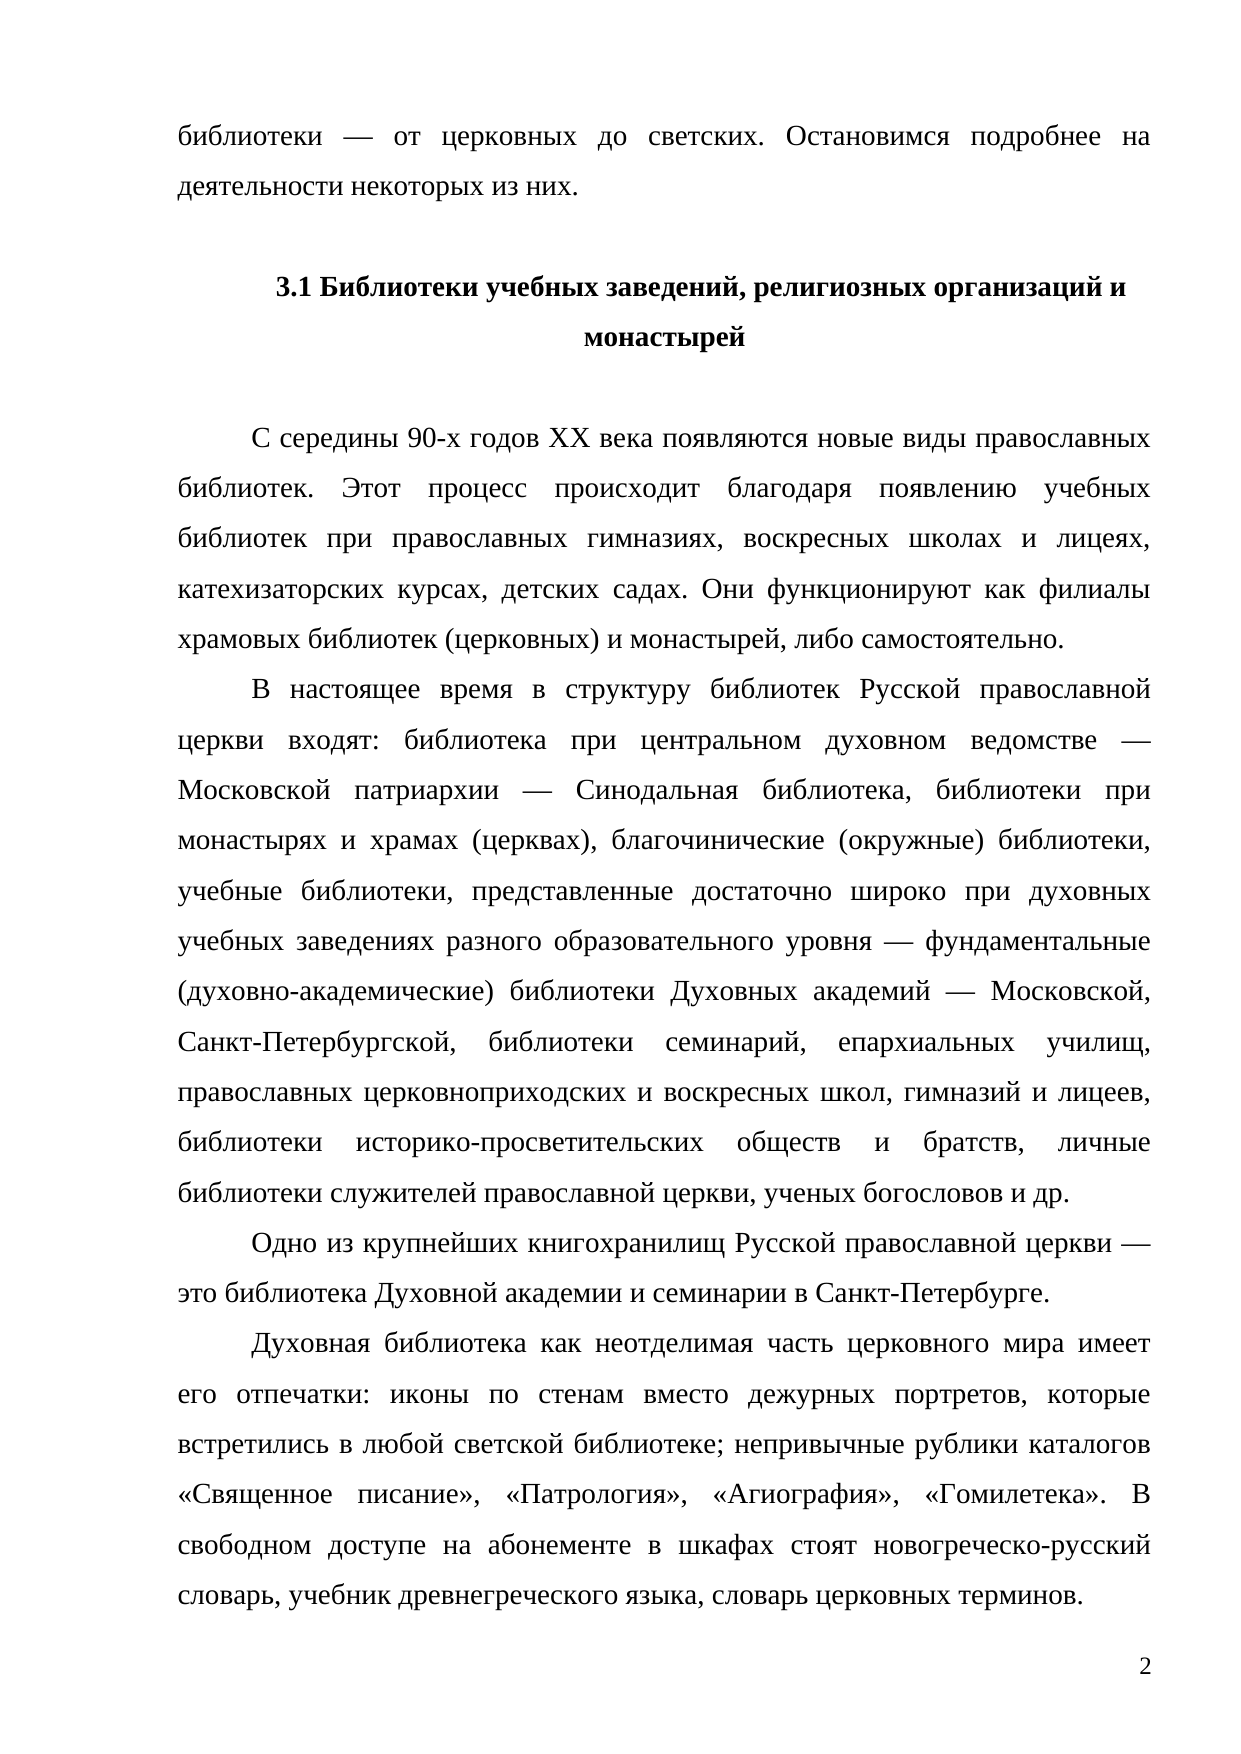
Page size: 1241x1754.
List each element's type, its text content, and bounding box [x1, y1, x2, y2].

text С середины 90-х годов ХХ века появляются новые виды православных библиотек. Этот процесс происходит благодаря появлению учебных библиотек при православных гимназиях, воскресных школах и лицеях, катехизаторских курсах, детских садах. Они функционируют как филиалы храмовых библиотек (церковных) и монастырей, либо самостоятельно. [177, 420, 1152, 655]
text Духовная библиотека как неотделимая часть церковного мира имеет его отпечатки: иконы по стенам вместо дежурных портретов, которые встретились в любой светской библиотеке; непривычные рублики каталогов «Священное писание», «Патрология», «Агиография», «Гомилетека». В свободном доступе на абонементе в шкафах стоят новогреческо-русский словарь, учебник древнегреческого языка, словарь церковных терминов. [177, 1326, 1152, 1611]
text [177, 118, 1152, 202]
text В настоящее время в структуру библиотек Русской православной церкви входят: библиотека при центральном духовном ведомстве — Московской патриархии — Синодальная библиотека, библиотеки при монастырях и храмах (церквах), благочинические (окружные) библиотеки, учебные библиотеки, представленные достаточно широко при духовных учебных заведениях разного образовательного уровня — фундаментальные (духовно-академические) библиотеки Духовных академий — Московской, Санкт-Петербургской, библиотеки семинарий, епархиальных училищ, православных церковноприходских и воскресных школ, гимназий и лицеев, библиотеки историко-просветительских обществ и братств, личные библиотеки служителей православной церкви, ученых богословов и др. [177, 672, 1152, 1208]
text 3.1 Библиотеки учебных заведений, религиозных организаций и монастырей [177, 269, 1152, 353]
text Одно из крупнейших книгохранилищ Русской православной церкви — это библиотека Духовной академии и семинарии в Санкт-Петербурге. [177, 1225, 1152, 1309]
